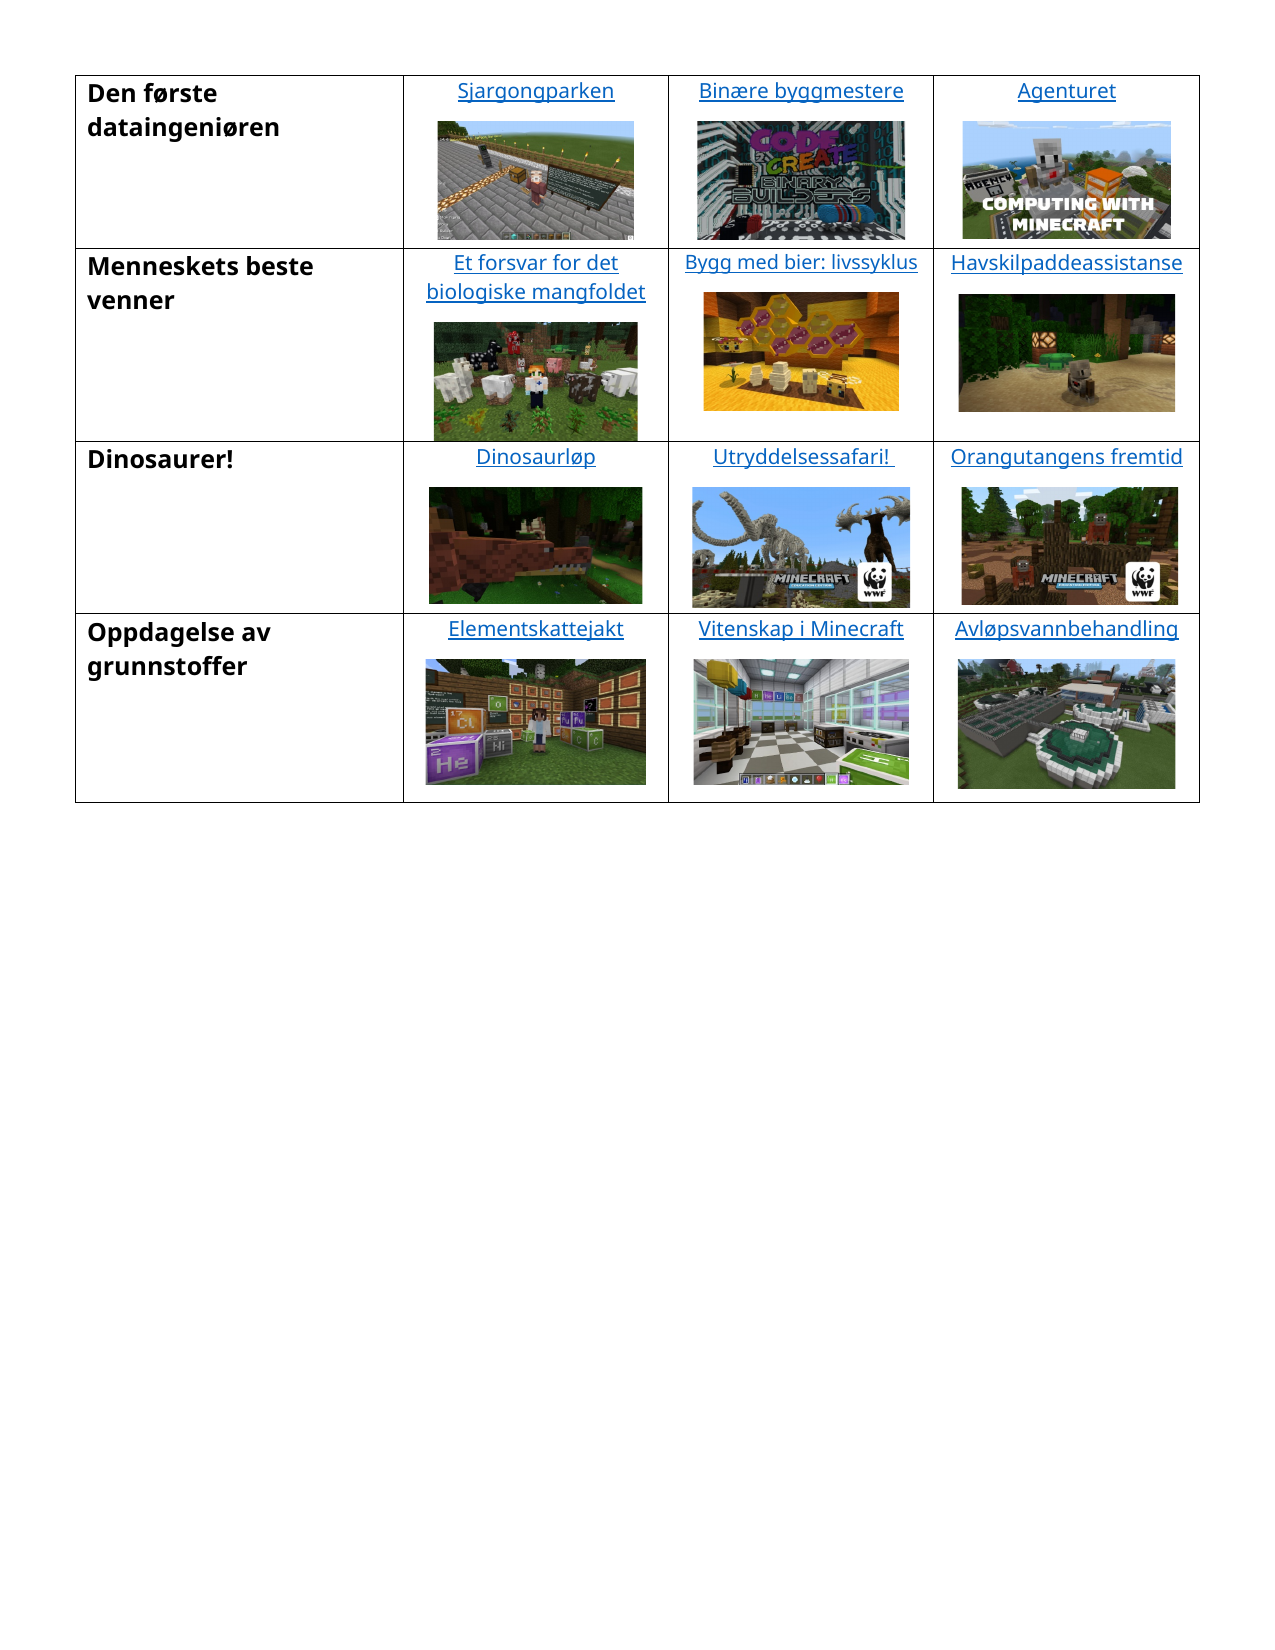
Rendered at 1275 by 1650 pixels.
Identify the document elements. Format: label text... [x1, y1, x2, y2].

table_cell Vitenskap i Minecraft [669, 614, 933, 802]
table_cell Den første dataingeniøren [76, 76, 403, 247]
picture [692, 487, 911, 608]
picture [958, 294, 1175, 412]
table_cell Elementskattejakt [404, 614, 668, 802]
table_cell Utryddelsessafari! [669, 442, 933, 613]
table_cell Bygg med bier: livssyklus [669, 249, 933, 441]
table_cell Dinosaurløp [404, 442, 668, 613]
table_cell Dinosaurer! [76, 442, 403, 613]
picture [697, 121, 906, 240]
table_cell Oppdagelse av grunnstoffer [76, 614, 403, 802]
table_cell Avløpsvannbehandling [934, 614, 1199, 802]
picture [693, 659, 909, 785]
table_cell Havskilpaddeassistanse [934, 249, 1199, 441]
table_cell Agenturet [934, 76, 1199, 247]
picture [425, 659, 646, 785]
picture [957, 659, 1176, 789]
picture [961, 487, 1179, 605]
table_cell Et forsvar for det biologiske mangfoldet [404, 249, 668, 441]
table_cell Sjargongparken [404, 76, 668, 247]
picture [437, 121, 634, 240]
picture [433, 322, 638, 441]
table_cell Menneskets beste venner [76, 249, 403, 441]
picture [429, 487, 643, 604]
table_cell Binære byggmestere [669, 76, 933, 247]
picture [962, 121, 1171, 239]
picture [703, 292, 899, 411]
table_cell Orangutangens fremtid [934, 442, 1199, 613]
